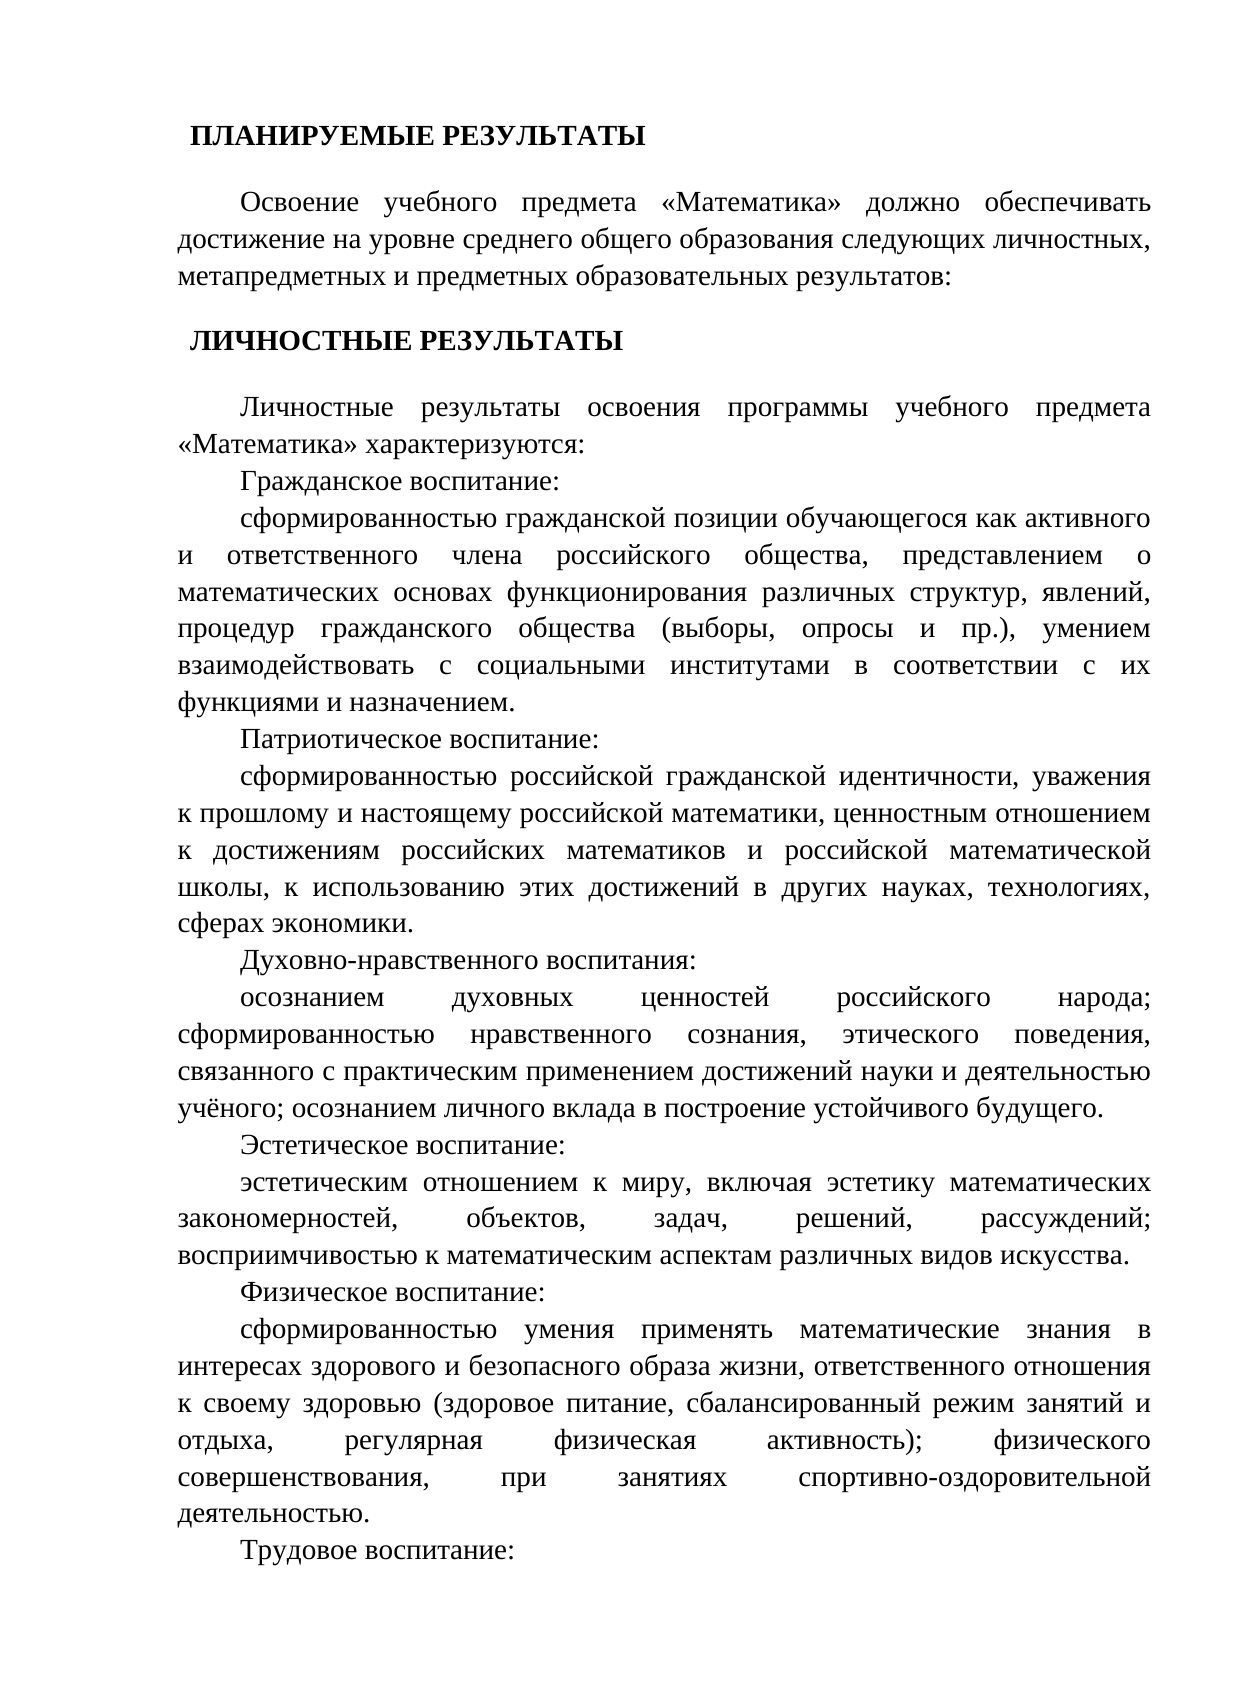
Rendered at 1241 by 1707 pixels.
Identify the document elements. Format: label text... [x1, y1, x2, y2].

text сформированностью умения применять математические знания в интересах здорового и безопасного образа жизни, ответственного отношения к своему здоровью (здоровое питание, сбалансированный режим занятий и отдыха, регулярная физическая активность); физического совершенствования, при занятиях спортивно-оздоровительной деятельностью. [177, 1311, 1152, 1529]
text Гражданское воспитание: [177, 463, 1152, 497]
text эстетическим отношением к миру, включая эстетику математических закономерностей, объектов, задач, решений, рассуждений; восприимчивостью к математическим аспектам различных видов искусства. [177, 1164, 1152, 1271]
text Трудовое воспитание: [177, 1532, 1152, 1566]
text Эстетическое воспитание: [177, 1127, 1152, 1160]
text Физическое воспитание: [177, 1274, 1152, 1308]
text Духовно-нравственного воспитания: [177, 942, 1152, 976]
text Освоение учебного предмета «Математика» должно обеспечивать достижение на уровне среднего общего образования следующих личностных, метапредметных и предметных образовательных результатов: [177, 184, 1152, 291]
text осознанием духовных ценностей российского народа; сформированностью нравственного сознания, этического поведения, связанного с практическим применением достижений науки и деятельностью учёного; осознанием личного вклада в построение устойчивого будущего. [177, 979, 1152, 1123]
text Личностные результаты освоения программы учебного предмета «Математика» характеризуются: [177, 389, 1152, 460]
text сформированностью российской гражданской идентичности, уважения к прошлому и настоящему российской математики, ценностным отношением к достижениям российских математиков и российской математической школы, к использованию этих достижений в других науках, технологиях, сферах экономики. [177, 758, 1152, 939]
text ПЛАНИРУЕМЫЕ РЕЗУЛЬТАТЫ [190, 118, 1152, 152]
text Патриотическое воспитание: [177, 721, 1152, 755]
text сформированностью гражданской позиции обучающегося как активного и ответственного члена российского общества, представлением о математических основах функционирования различных структур, явлений, процедур гражданского общества (выборы, опросы и пр.), умением взаимодействовать с социальными институтами в соответствии с их функциями и назначением. [177, 500, 1152, 718]
text ЛИЧНОСТНЫЕ РЕЗУЛЬТАТЫ [190, 323, 1152, 357]
